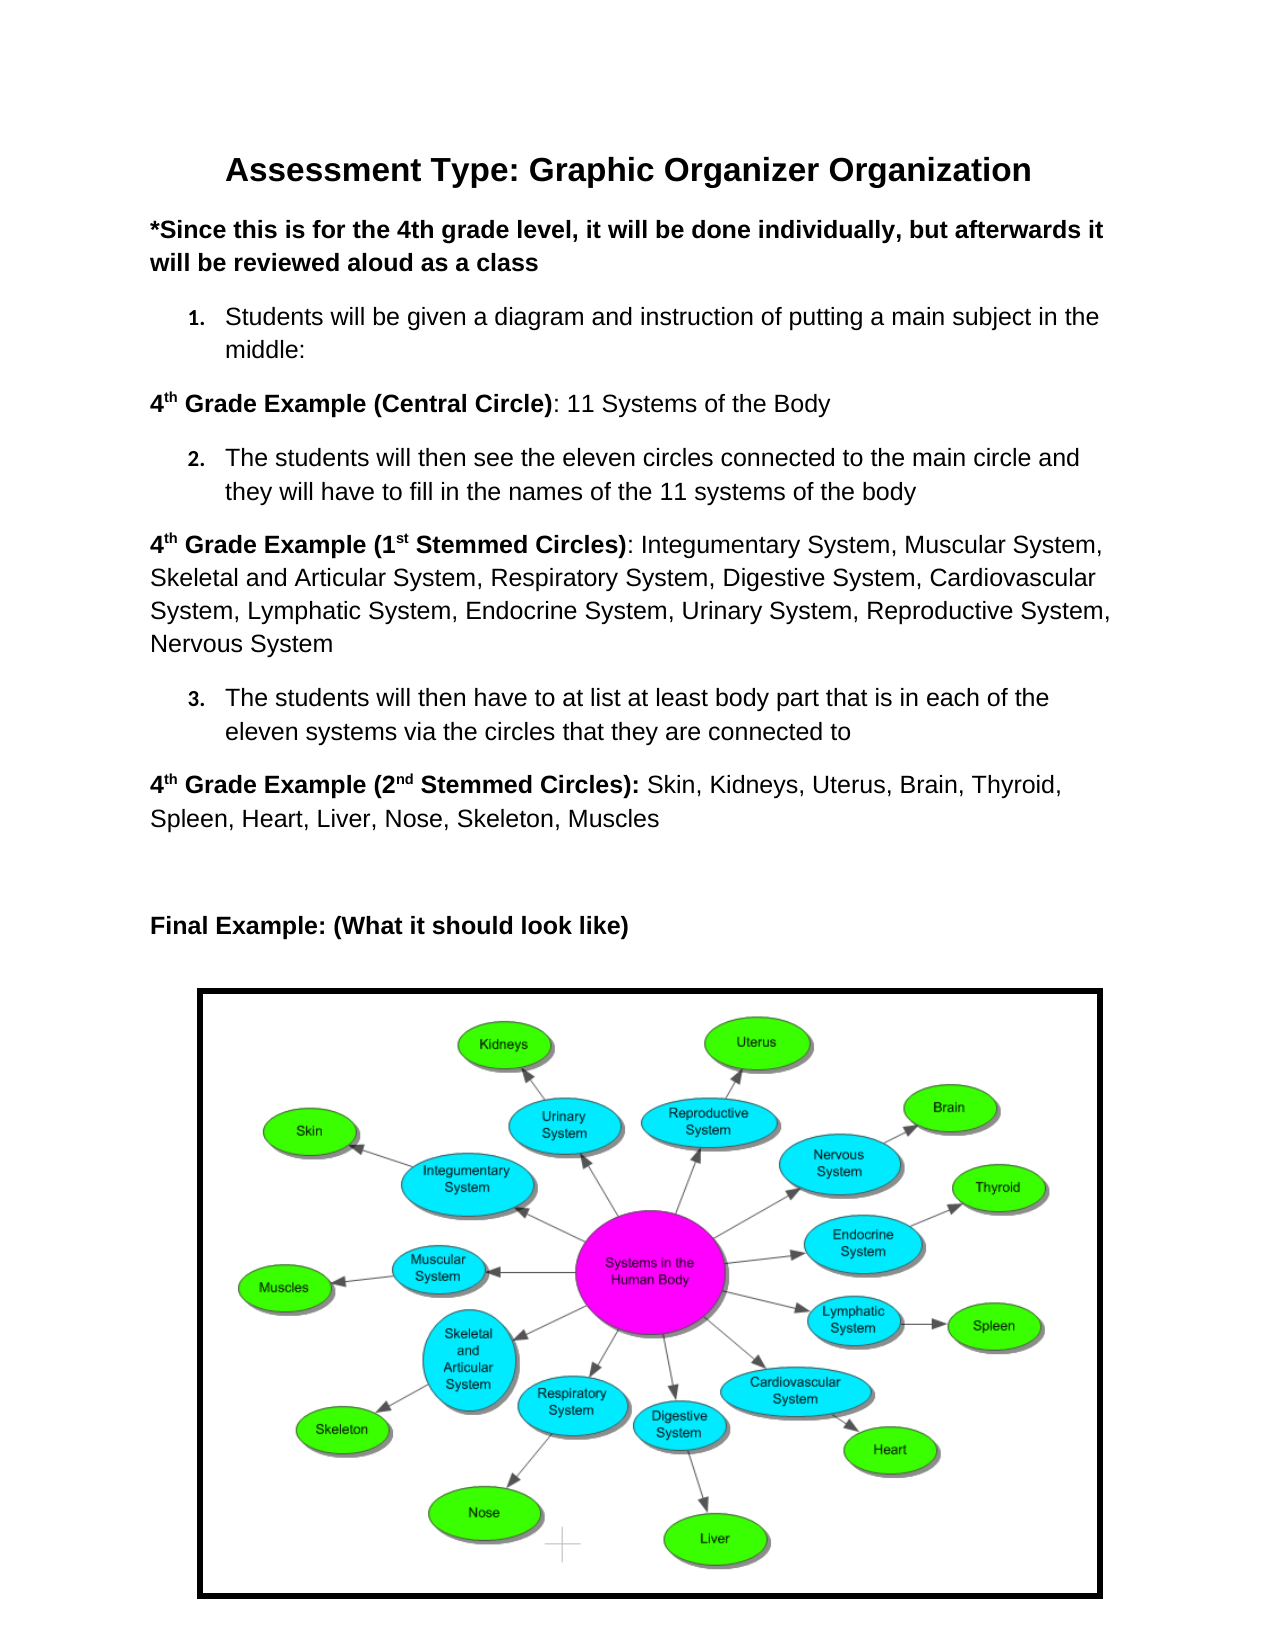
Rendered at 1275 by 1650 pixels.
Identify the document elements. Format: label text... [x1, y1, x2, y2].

list The students will then have to at list at least body part that is in each of the eleven systems via the circles that they are connected to [187, 683, 1125, 745]
picture [203, 994, 1097, 1593]
list Students will be given a diagram and instruction of putting a main subject in the middle: [187, 302, 1125, 364]
text Final Example: (What it should look like) [150, 911, 1125, 940]
list The students will then see the eleven circles connected to the main circle and they will have to fill in the names of the 11 systems of the body [187, 443, 1125, 505]
text 4th Grade Example (1st Stemmed Circles): Integumentary System, Muscular System, Skeletal and Articular System, Respiratory System, Digestive System, Cardiovascular System, Lymphatic System, Endocrine System, Urinary System, Reproductive System, Nervous System [150, 530, 1125, 658]
text 4th Grade Example (Central Circle): 11 Systems of the Body [150, 389, 1125, 418]
text 4th Grade Example (2nd Stemmed Circles): Skin, Kidneys, Uterus, Brain, Thyroid, Spleen, Heart, Liver, Nose, Skeleton, Muscles [150, 771, 1125, 832]
text *Since this is for the 4th grade level, it will be done individually, but afterwards it will be reviewed aloud as a class [150, 215, 1125, 277]
text Assessment Type: Graphic Organizer Organization [150, 150, 1125, 188]
